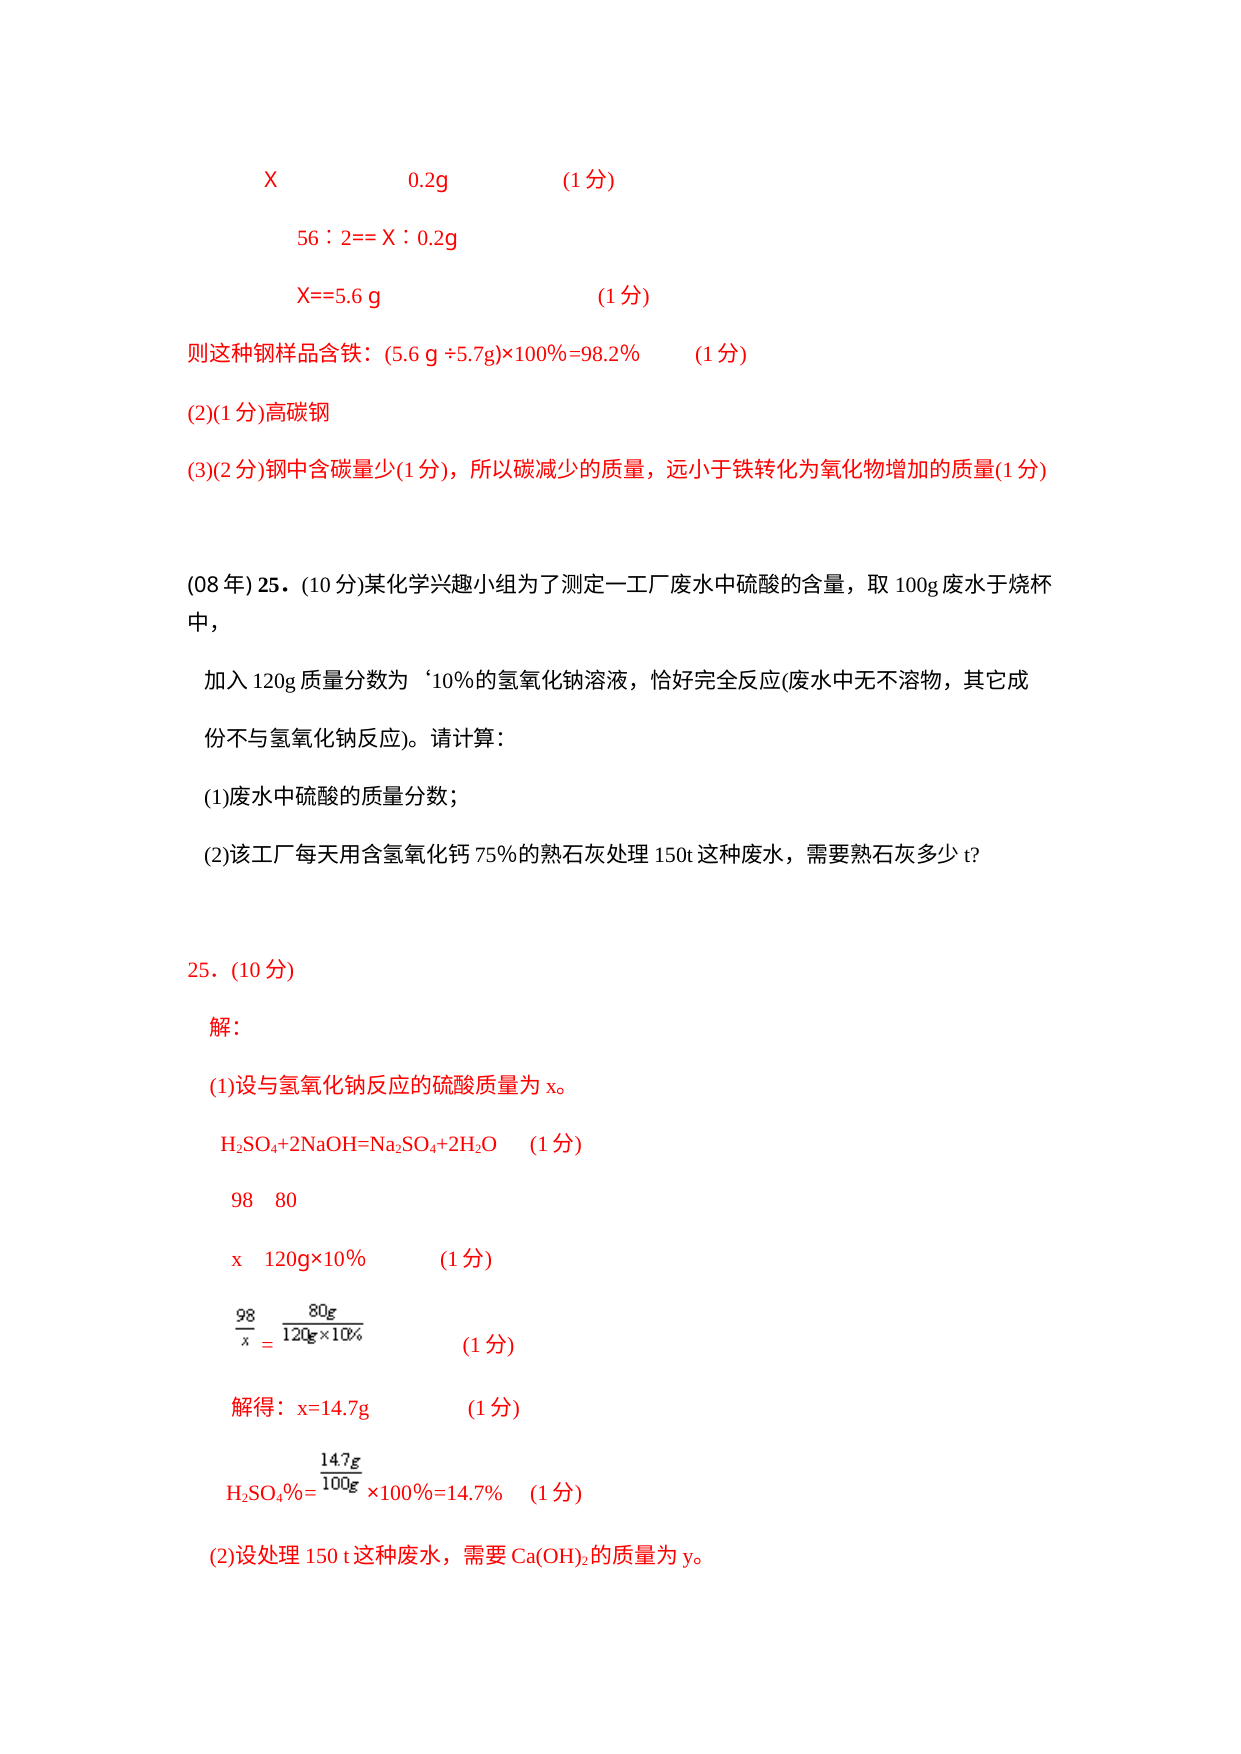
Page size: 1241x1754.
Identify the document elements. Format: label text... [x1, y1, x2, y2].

text (1)设与氢氧化钠反应的硫酸质量为x。 [187, 1068, 1053, 1100]
text H2SO4％=×100％=14.7% (1分) [187, 1447, 1053, 1512]
text 25．(10分) [187, 952, 1053, 984]
text (3)(2分)钢中含碳量少(1分)，所以碳减少的质量，远小于铁转化为氧化物增加的质量(1分) [187, 452, 1053, 484]
text X 0.2g (1分) [187, 162, 1053, 194]
text 则这种钢样品含铁：(5.6 g ÷5.7g)×100％=98.2％ (1分) [187, 336, 1053, 368]
text 解得：x=14.7g (1分) [187, 1389, 1053, 1422]
text = (1分) [187, 1299, 1053, 1364]
text (08年) 25．(10分)某化学兴趣小组为了测定一工厂废水中硫酸的含量，取100g废水于烧杯中， [187, 567, 1053, 637]
text (1)废水中硫酸的质量分数； [187, 778, 1053, 811]
picture [316, 1447, 367, 1501]
text (2)(1分)高碳钢 [187, 394, 1053, 427]
text 份不与氢氧化钠反应)。请计算： [187, 721, 1053, 753]
picture [278, 1298, 370, 1352]
text (2)设处理150 t这种废水，需要Ca(OH)2的质量为y。 [187, 1538, 1053, 1570]
text H2SO4+2NaOH=Na2SO4+2H2O (1分) [187, 1126, 1053, 1158]
text 解： [187, 1010, 1053, 1042]
picture [231, 1303, 261, 1352]
text x 120g×10％ (1分) [187, 1241, 1053, 1273]
text 98 80 [187, 1184, 1053, 1216]
text (2)该工厂每天用含氢氧化钙75％的熟石灰处理150t这种废水，需要熟石灰多少t? [187, 837, 1053, 869]
text 加入120g质量分数为‘10％的氢氧化钠溶液，恰好完全反应(废水中无不溶物，其它成 [187, 662, 1053, 695]
text 56︰2== X︰0.2g [187, 220, 1053, 252]
text X==5.6 g (1分) [187, 278, 1053, 311]
